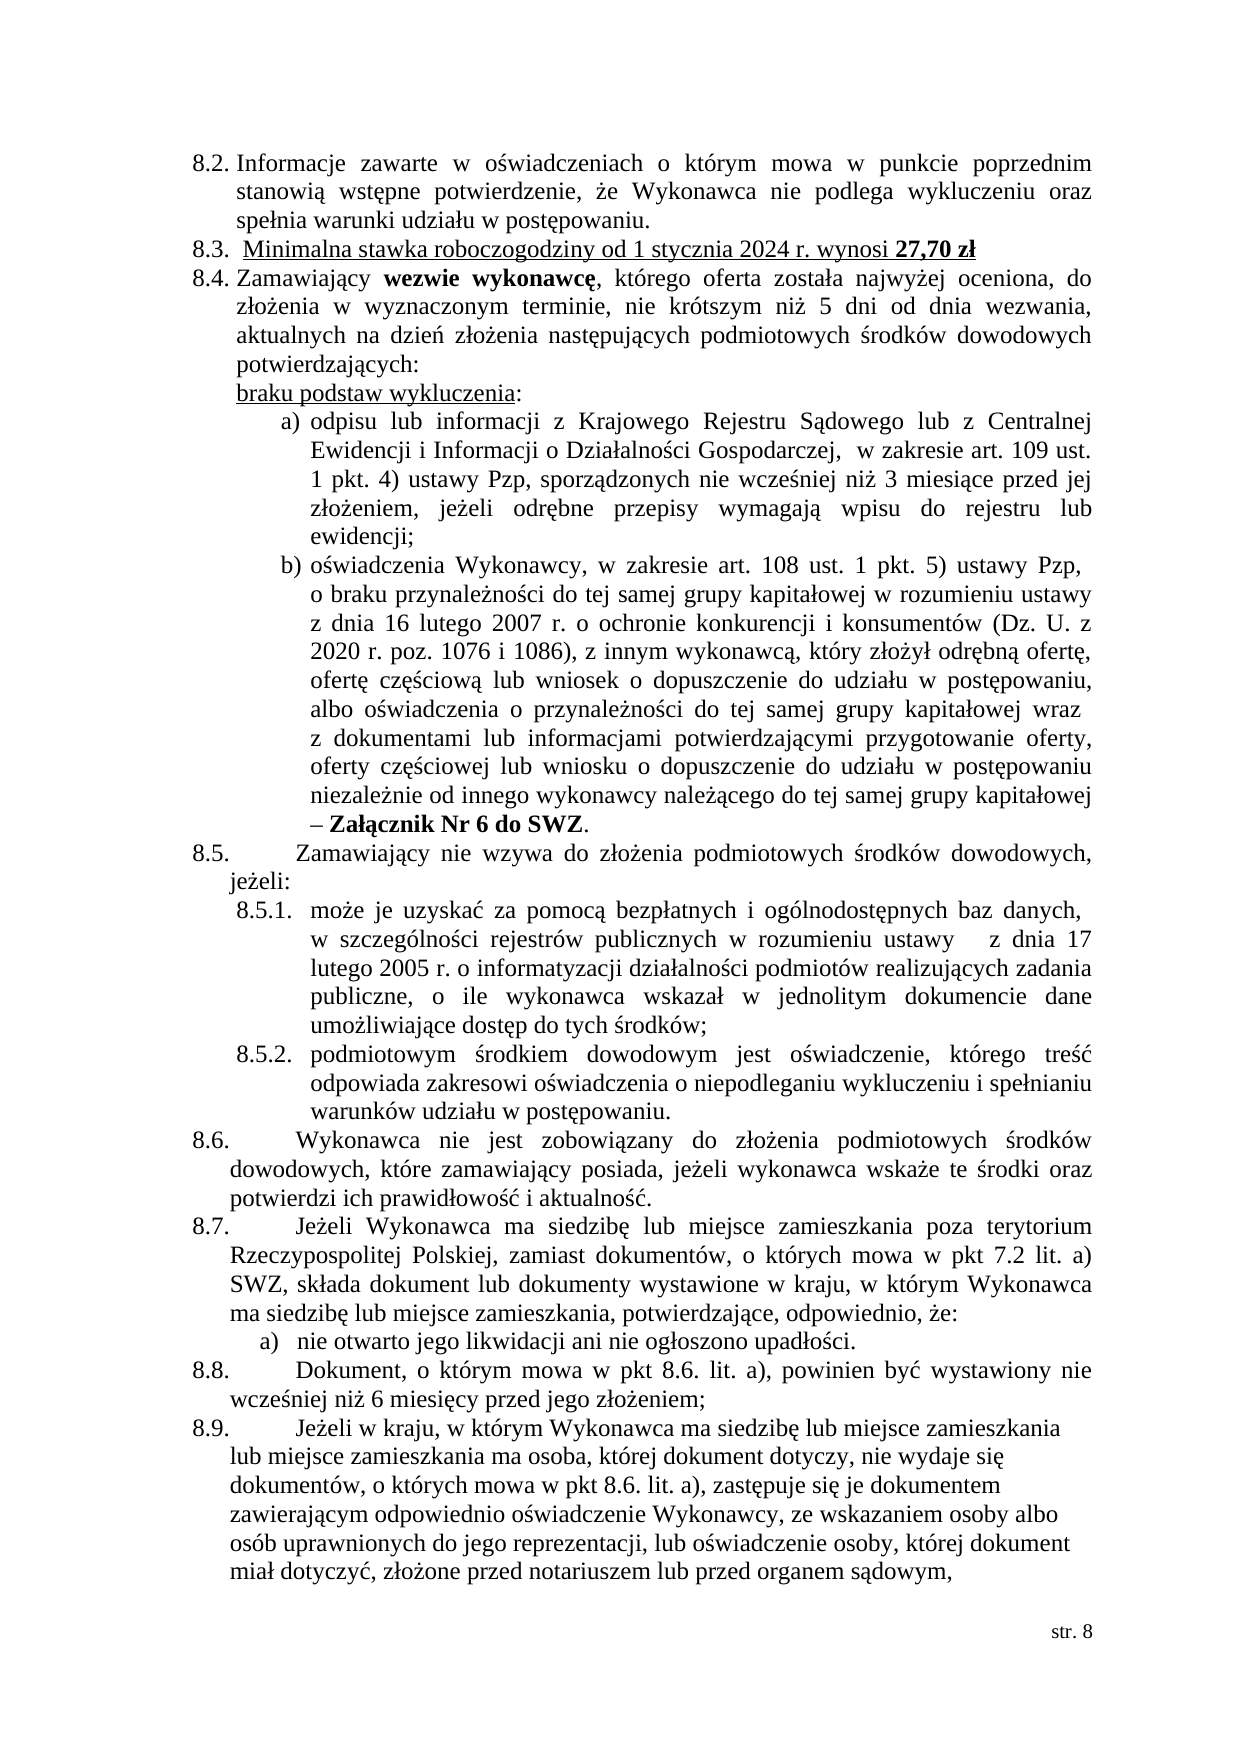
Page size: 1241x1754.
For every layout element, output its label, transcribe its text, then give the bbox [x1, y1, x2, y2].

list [192, 1413, 1093, 1585]
list Zamawiający wezwie wykonawcę, którego oferta została najwyżej oceniona, do złożenia w wyznaczonym terminie, nie krótszym niż 5 dni od dnia wezwania, aktualnych na dzień złożenia następujących podmiotowych środków dowodowych potwierdzających: [192, 263, 1093, 378]
list odpisu lub informacji z Krajowego Rejestru Sądowego lub z Centralnej Ewidencji i Informacji o Działalności Gospodarczej, w zakresie art. 109 ust. 1 pkt. 4) ustawy Pzp, sporządzonych nie wcześniej niż 3 miesiące przed jej złożeniem, jeżeli odrębne przepisy wymagają wpisu do rejestru lub ewidencji; [281, 406, 1093, 550]
list Zamawiający nie wzywa do złożenia podmiotowych środków dowodowych, jeżeli: [192, 838, 1093, 895]
list Informacje zawarte w oświadczeniach o którym mowa w punkcie poprzednim stanowią wstępne potwierdzenie, że Wykonawca nie podlega wykluczeniu oraz spełnia warunki udziału w postępowaniu. [192, 148, 1093, 234]
list Minimalna stawka roboczogodziny od 1 stycznia 2024 r. wynosi 27,70 zł [192, 234, 1093, 263]
list Dokument, o którym mowa w pkt 8.6. lit. a), powinien być wystawiony nie wcześniej niż 6 miesięcy przed jego złożeniem; [192, 1355, 1093, 1413]
list Wykonawca nie jest zobowiązany do złożenia podmiotowych środków dowodowych, które zamawiający posiada, jeżeli wykonawca wskaże te środki oraz potwierdzi ich prawidłowość i aktualność. [192, 1125, 1093, 1211]
list nie otwarto jego likwidacji ani nie ogłoszono upadłości. [259, 1326, 1093, 1355]
list podmiotowym środkiem dowodowym jest oświadczenie, którego treść odpowiada zakresowi oświadczenia o niepodleganiu wykluczeniu i spełnianiu warunków udziału w postępowaniu. [236, 1039, 1093, 1125]
list może je uzyskać za pomocą bezpłatnych i ogólnodostępnych baz danych, w szczególności rejestrów publicznych w rozumieniu ustawy z dnia 17 lutego 2005 r. o informatyzacji działalności podmiotów realizujących zadania publiczne, o ile wykonawca wskazał w jednolitym dokumencie dane umożliwiające dostęp do tych środków; [236, 895, 1093, 1039]
list oświadczenia Wykonawcy, w zakresie art. 108 ust. 1 pkt. 5) ustawy Pzp, o braku przynależności do tej samej grupy kapitałowej w rozumieniu ustawy z dnia 16 lutego 2007 r. o ochronie konkurencji i konsumentów (Dz. U. z 2020 r. poz. 1076 i 1086), z innym wykonawcą, który złożył odrębną ofertę, ofertę częściową lub wniosek o dopuszczenie do udziału w postępowaniu, albo oświadczenia o przynależności do tej samej grupy kapitałowej wraz z dokumentami lub informacjami potwierdzającymi przygotowanie oferty, oferty częściowej lub wniosku o dopuszczenie do udziału w postępowaniu niezależnie od innego wykonawcy należącego do tej samej grupy kapitałowej – Załącznik Nr 6 do SWZ. [281, 550, 1093, 838]
list braku podstaw wykluczenia: [236, 378, 1093, 406]
list Jeżeli Wykonawca ma siedzibę lub miejsce zamieszkania poza terytorium Rzeczypospolitej Polskiej, zamiast dokumentów, o których mowa w pkt 7.2 lit. a) SWZ, składa dokument lub dokumenty wystawione w kraju, w którym Wykonawca ma siedzibę lub miejsce zamieszkania, potwierdzające, odpowiednio, że: [192, 1211, 1093, 1326]
